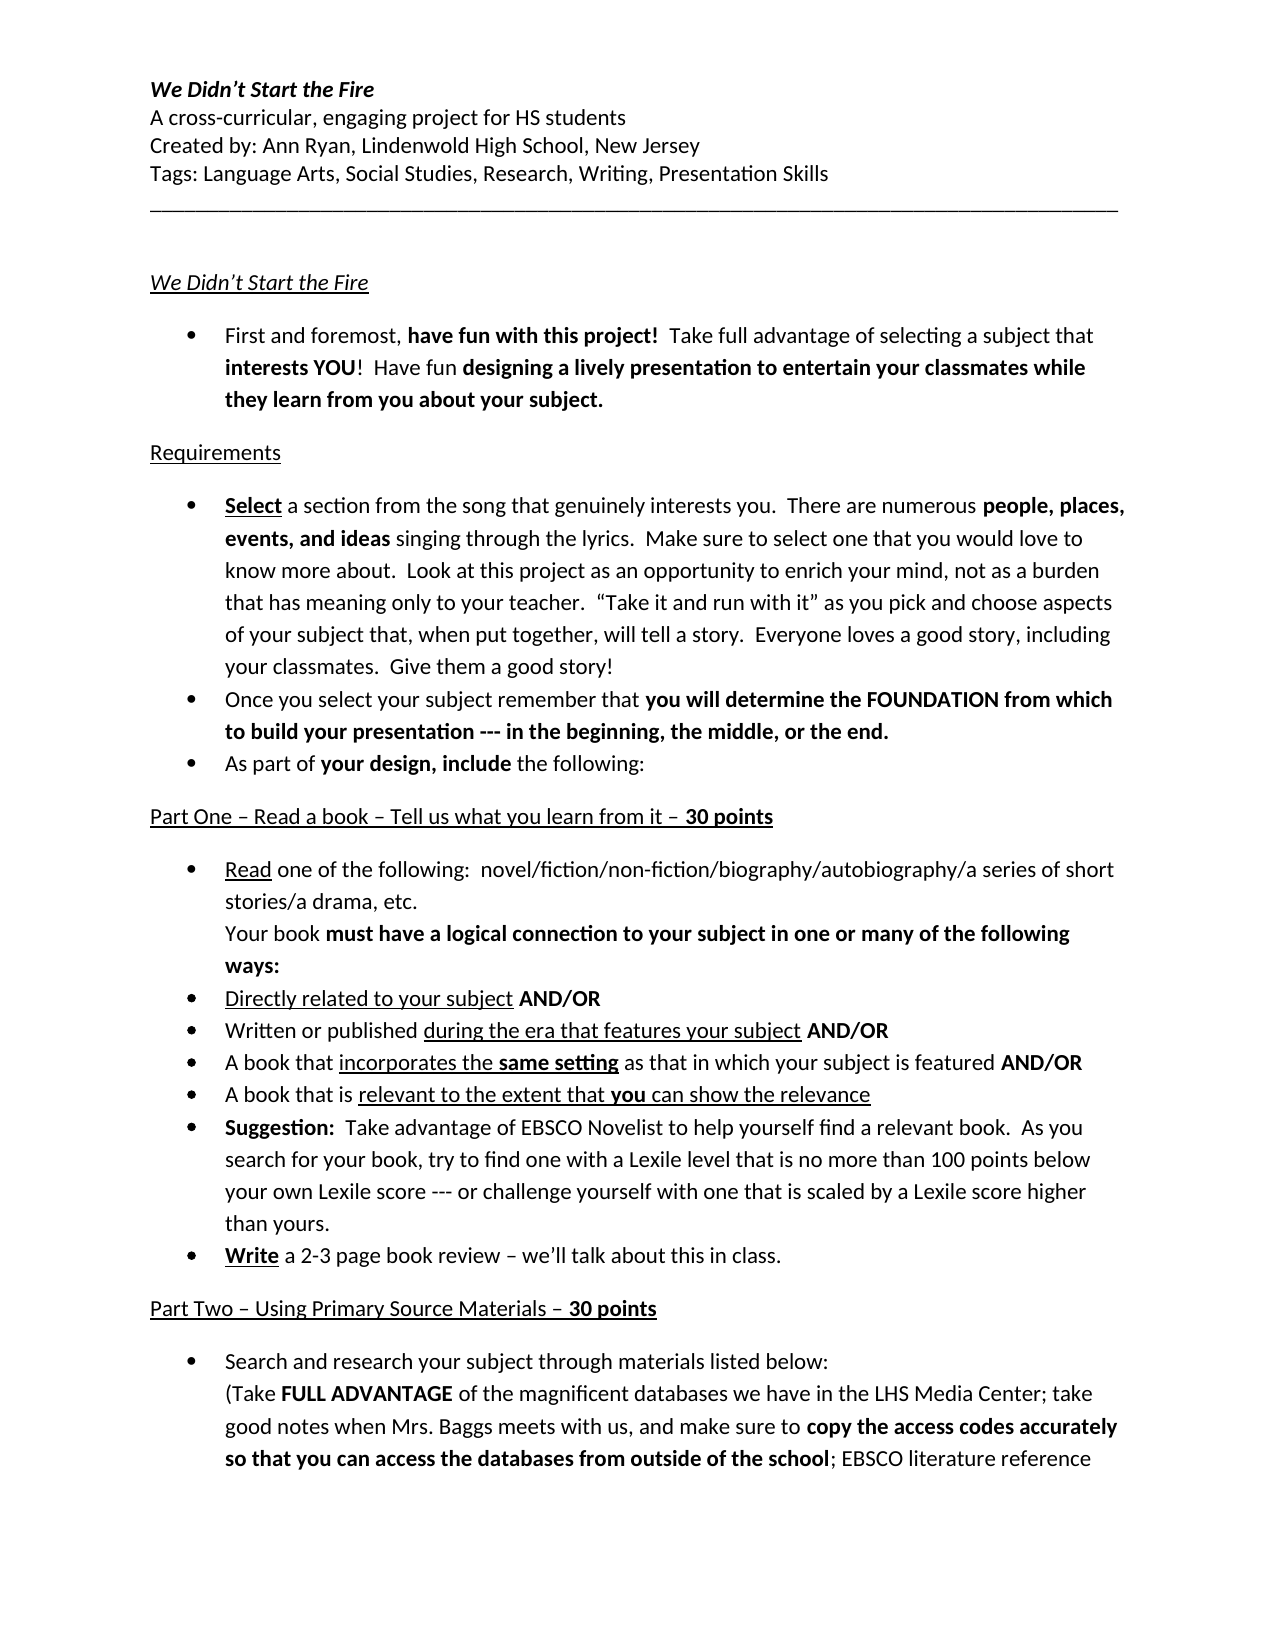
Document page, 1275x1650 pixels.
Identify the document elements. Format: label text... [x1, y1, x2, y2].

list First and foremost, have fun with this project! Take full advantage of selecting a subject that interests YOU! Have fun designing a lively presentation to entertain your classmates while they learn from you about your subject. [187, 321, 1125, 413]
list Write a 2-3 page book review – we’ll talk about this in class. [187, 1241, 1125, 1269]
text Part Two – Using Primary Source Materials – 30 points [150, 1294, 1125, 1322]
list Suggestion: Take advantage of EBSCO Novelist to help yourself find a relevant book. As you search for your book, try to find one with a Lexile level that is no more than 100 points below your own Lexile score --- or challenge yourself with one that is scaled by a Lexile score higher than yours. [187, 1113, 1125, 1237]
list Written or published during the era that features your subject AND/OR [187, 1016, 1125, 1044]
list Search and research your subject through materials listed below: [187, 1347, 1125, 1375]
text Part One – Read a book – Tell us what you learn from it – 30 points [150, 802, 1125, 830]
list Once you select your subject remember that you will determine the FOUNDATION from which to build your presentation --- in the beginning, the middle, or the end. [187, 685, 1125, 745]
text Requirements [150, 438, 1125, 467]
list Directly related to your subject AND/OR [187, 984, 1125, 1012]
text We Didn’t Start the Fire [150, 268, 1125, 296]
list A book that incorporates the same setting as that in which your subject is featured AND/OR [187, 1048, 1125, 1076]
list As part of your design, include the following: [187, 749, 1125, 777]
list Select a section from the song that genuinely interests you. There are numerous people, places, events, and ideas singing through the lyrics. Make sure to select one that you would love to know more about. Look at this project as an opportunity to enrich your mind, not as a burden that has meaning only to your teacher. “Take it and run with it” as you pick and choose aspects of your subject that, when put together, will tell a story. Everyone loves a good story, including your classmates. Give them a good story! [187, 492, 1125, 681]
list Read one of the following: novel/fiction/non-fiction/biography/autobiography/a series of short stories/a drama, etc. [187, 855, 1125, 915]
list A book that is relevant to the extent that you can show the relevance [187, 1080, 1125, 1108]
list Your book must have a logical connection to your subject in one or many of the following ways: [225, 919, 1125, 980]
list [225, 1379, 1125, 1472]
